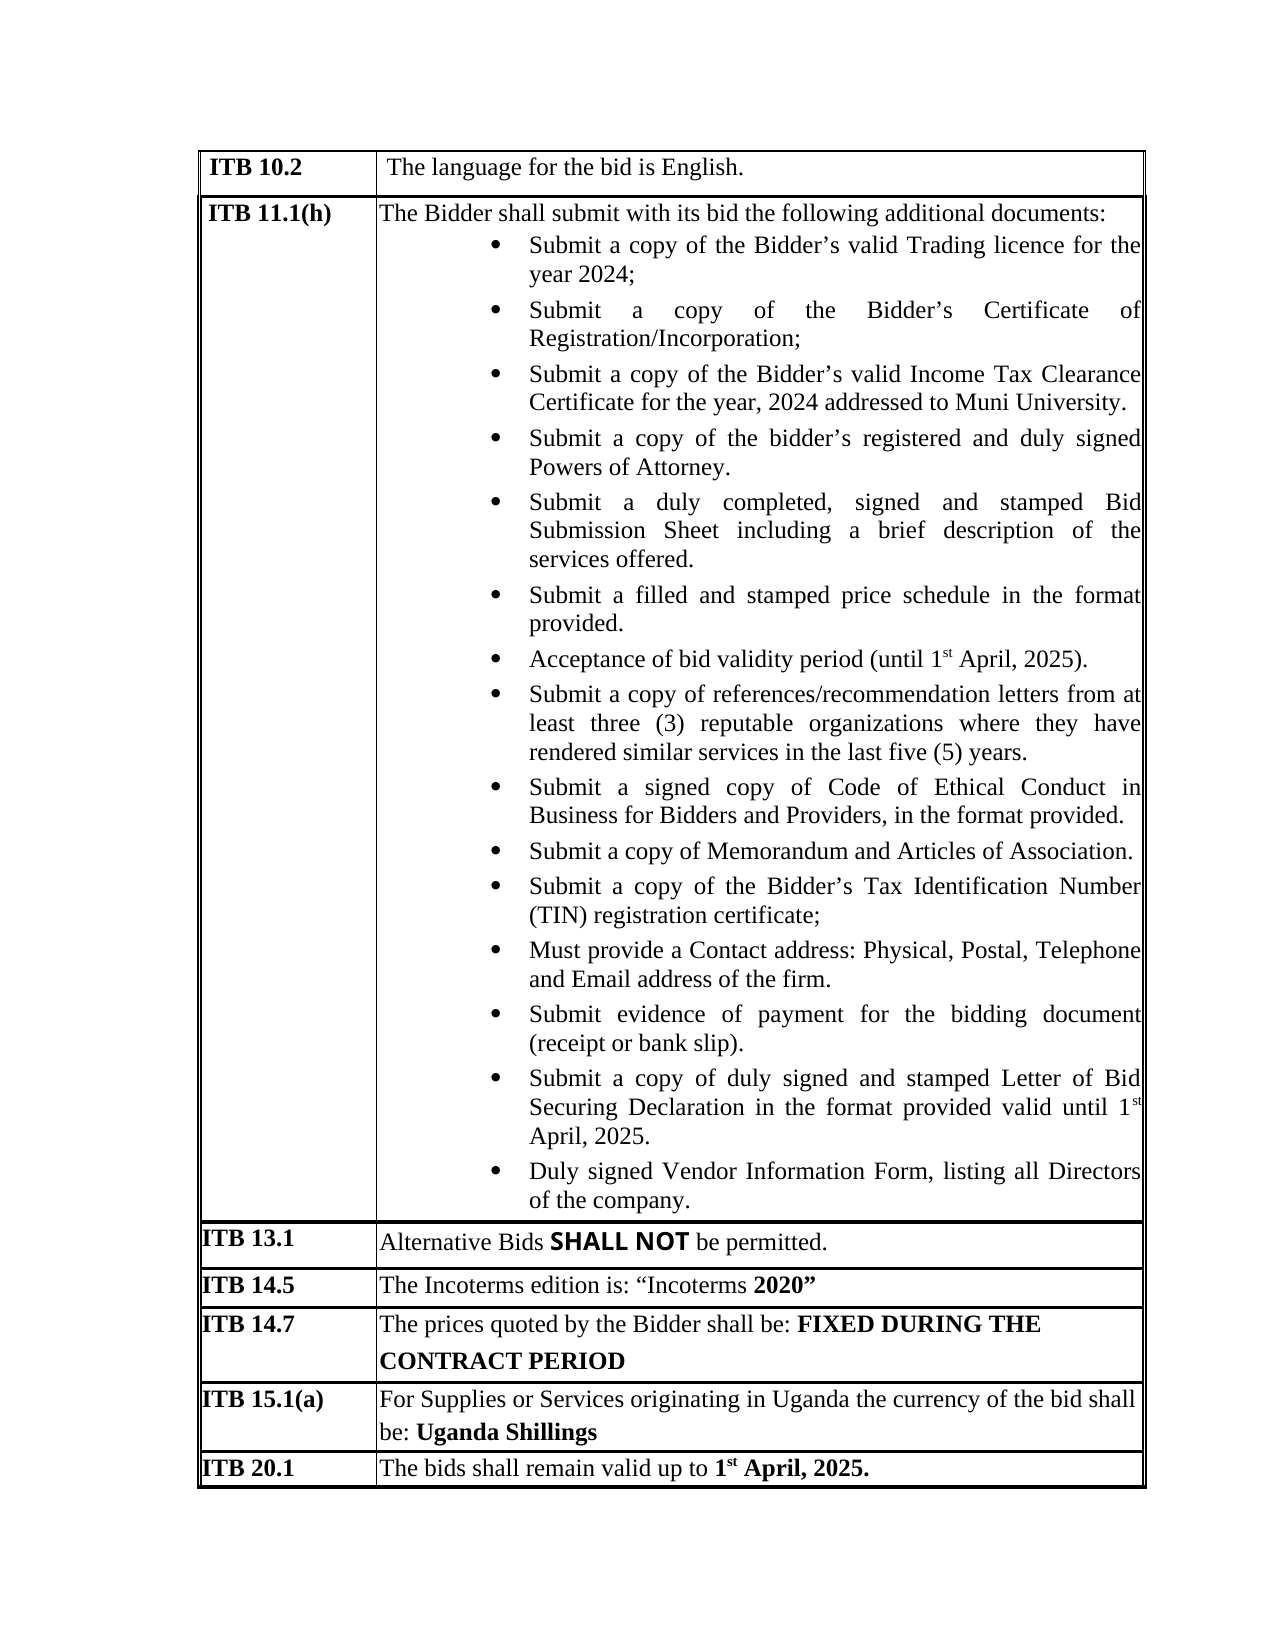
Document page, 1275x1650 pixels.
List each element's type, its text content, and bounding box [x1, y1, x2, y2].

table_cell ITB 10.2 [201, 152, 376, 194]
table_cell ITB 11.1(h) [202, 198, 376, 1220]
table_cell ITB 14.5 [202, 1270, 376, 1306]
table_cell Alternative Bids SHALL NOT be permitted. [377, 1224, 1142, 1267]
table_cell ITB 14.7 [202, 1309, 376, 1381]
table_cell ITB 15.1(a) [202, 1384, 376, 1450]
table_cell For Supplies or Services originating in Uganda the currency of the bid shall be: Uganda Shillings [377, 1384, 1142, 1450]
table_cell The language for the bid is English. [377, 152, 1143, 194]
table_cell ITB 20.1 [202, 1453, 376, 1485]
table_cell The Incoterms edition is: “Incoterms 2020” [377, 1270, 1142, 1306]
table_cell The Bidder shall submit with its bid the following additional documents: Submit a copy of the Bidder’s valid Trading licence for the year 2024; Submit a copy of the Bidder’s Certificate of Registration/Incorporation; Submit a copy of the Bidder’s valid Income Tax Clearance Certificate for the year, 2024 addressed to Muni University. Submit a copy of the bidder’s registered and duly signed Powers of Attorney. Submit a duly completed, signed and stamped Bid Submission Sheet including a brief description of the services offered. Submit a filled and stamped price schedule in the format provided. Acceptance of bid validity period (until 1st April, 2025). Submit a copy of references/recommendation letters from at least three (3) reputable organizations where they have rendered similar services in the last five (5) years. Submit a signed copy of Code of Ethical Conduct in Business for Bidders and Providers, in the format provided. Submit a copy of Memorandum and Articles of Association. Submit a copy of the Bidder’s Tax Identification Number (TIN) registration certificate; Must provide a Contact address: Physical, Postal, Telephone and Email address of the firm. Submit evidence of payment for the bidding document (receipt or bank slip). Submit a copy of duly signed and stamped Letter of Bid Securing Declaration in the format provided valid until 1st April, 2025. Duly signed Vendor Information Form, listing all Directors of the company. [377, 198, 1142, 1220]
table_cell The bids shall remain valid up to 1st April, 2025. [377, 1453, 1142, 1485]
table_cell The prices quoted by the Bidder shall be: FIXED DURING THE CONTRACT PERIOD [377, 1309, 1142, 1381]
table_cell ITB 13.1 [202, 1224, 376, 1267]
